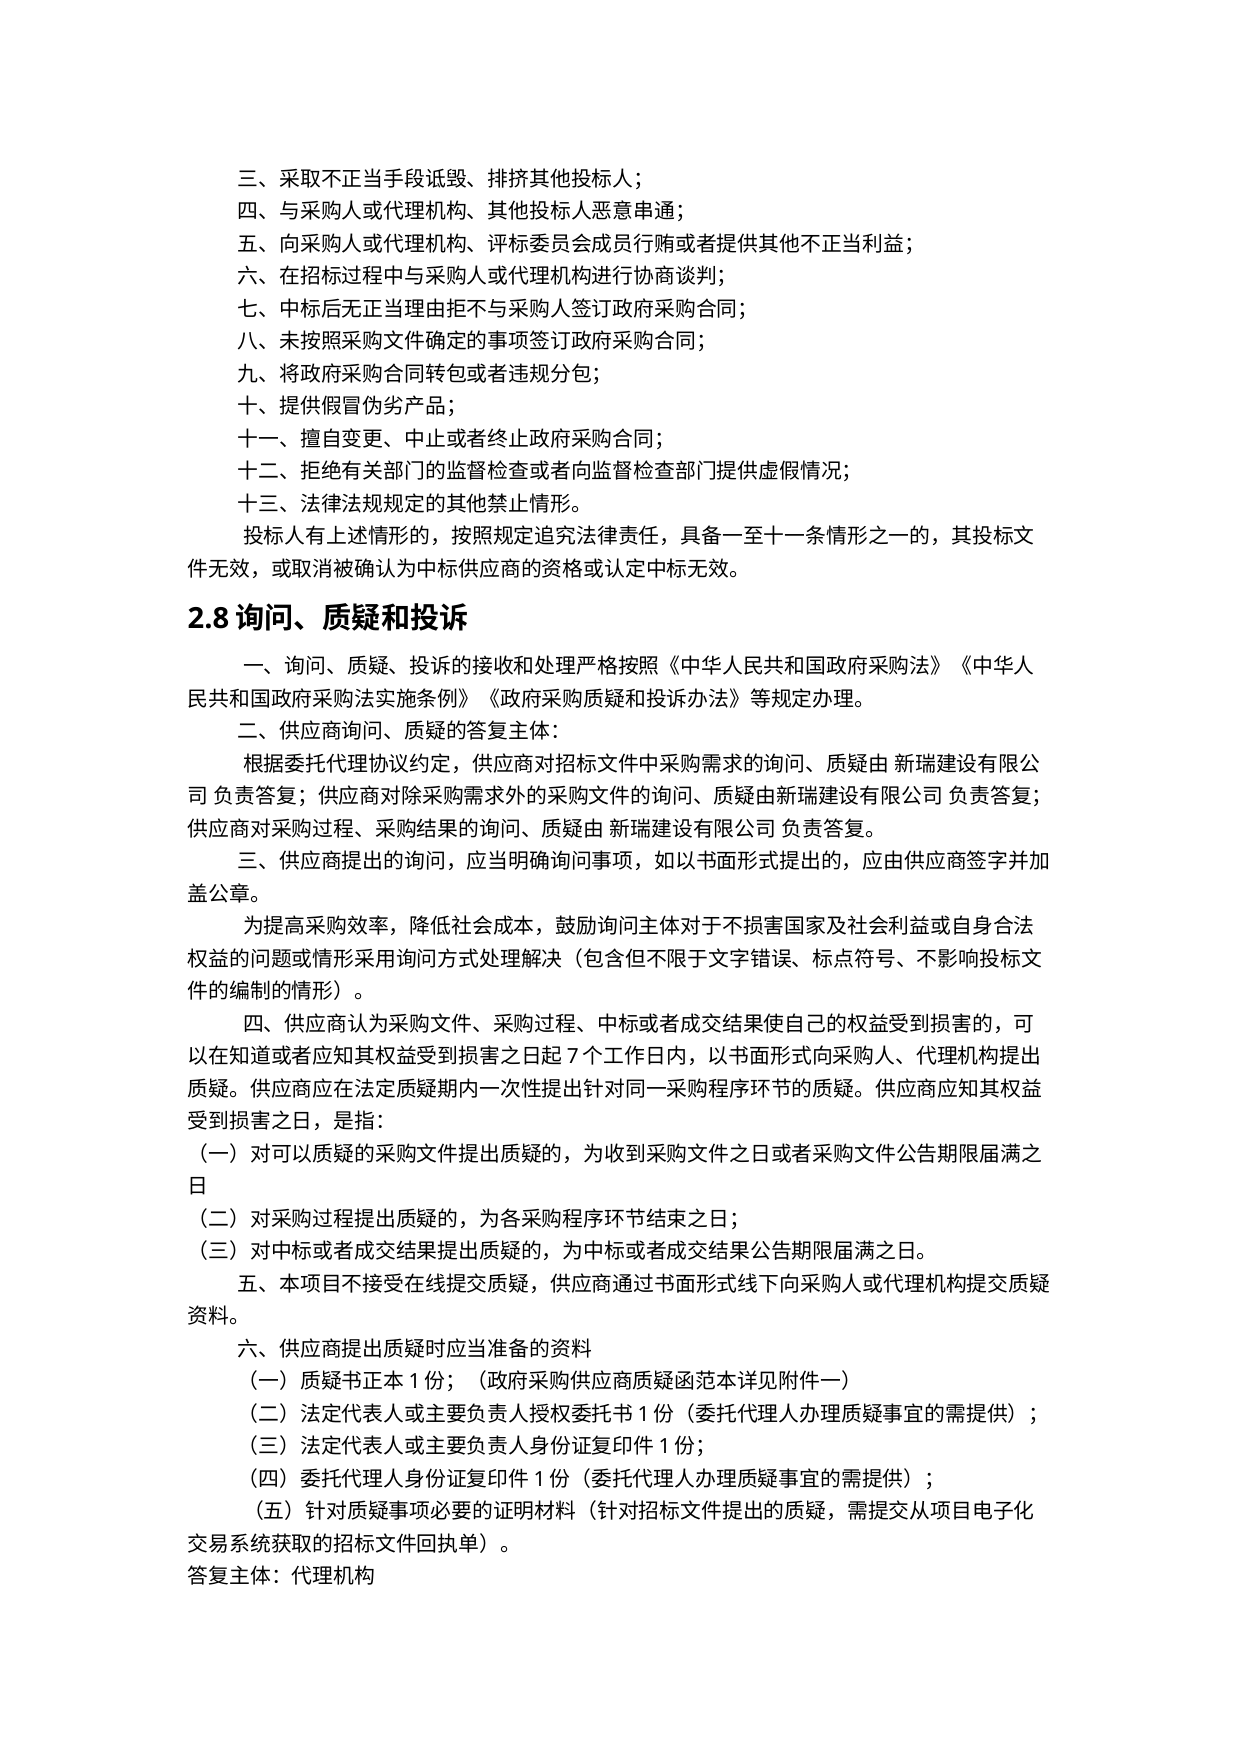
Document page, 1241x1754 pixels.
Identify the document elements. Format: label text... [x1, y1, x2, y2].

text （五）针对质疑事项必要的证明材料（针对招标文件提出的质疑，需提交从项目电子化交易系统获取的招标文件回执单）。 [187, 1494, 1053, 1559]
text （一）质疑书正本1份；（政府采购供应商质疑函范本详见附件一） [187, 1364, 1053, 1397]
text 四、供应商认为采购文件、采购过程、中标或者成交结果使自己的权益受到损害的，可以在知道或者应知其权益受到损害之日起7个工作日内，以书面形式向采购人、代理机构提出质疑。供应商应在法定质疑期内一次性提出针对同一采购程序环节的质疑。供应商应知其权益受到损害之日，是指： [187, 1007, 1053, 1137]
text 三、采取不正当手段诋毁、排挤其他投标人； [187, 162, 1053, 194]
text 为提高采购效率，降低社会成本，鼓励询问主体对于不损害国家及社会利益或自身合法权益的问题或情形采用询问方式处理解决（包含但不限于文字错误、标点符号、不影响投标文件的编制的情形）。 [187, 909, 1053, 1007]
text 十三、法律法规规定的其他禁止情形。 [187, 487, 1053, 519]
text 2.8询问、质疑和投诉 [187, 584, 1053, 649]
text （三）法定代表人或主要负责人身份证复印件1份； [187, 1429, 1053, 1462]
text （三）对中标或者成交结果提出质疑的，为中标或者成交结果公告期限届满之日。 [187, 1234, 1053, 1267]
text 十、提供假冒伪劣产品； [187, 389, 1053, 422]
text 一、询问、质疑、投诉的接收和处理严格按照《中华人民共和国政府采购法》《中华人民共和国政府采购法实施条例》《政府采购质疑和投诉办法》等规定办理。 [187, 649, 1053, 714]
text 十一、擅自变更、中止或者终止政府采购合同； [187, 422, 1053, 454]
text （二）法定代表人或主要负责人授权委托书1份（委托代理人办理质疑事宜的需提供）； [187, 1397, 1053, 1429]
text 根据委托代理协议约定，供应商对招标文件中采购需求的询问、质疑由 新瑞建设有限公司 负责答复；供应商对除采购需求外的采购文件的询问、质疑由新瑞建设有限公司 负责答复；供应商对采购过程、采购结果的询问、质疑由 新瑞建设有限公司 负责答复。 [187, 747, 1053, 844]
text 六、供应商提出质疑时应当准备的资料 [187, 1332, 1053, 1364]
text （四）委托代理人身份证复印件1份（委托代理人办理质疑事宜的需提供）； [187, 1462, 1053, 1494]
text 七、中标后无正当理由拒不与采购人签订政府采购合同； [187, 292, 1053, 324]
text 答复主体：代理机构 [187, 1559, 1053, 1592]
text 三、供应商提出的询问，应当明确询问事项，如以书面形式提出的，应由供应商签字并加盖公章。 [187, 844, 1053, 909]
text （二）对采购过程提出质疑的，为各采购程序环节结束之日； [187, 1202, 1053, 1234]
text 十二、拒绝有关部门的监督检查或者向监督检查部门提供虚假情况； [187, 454, 1053, 487]
text 八、未按照采购文件确定的事项签订政府采购合同； [187, 324, 1053, 357]
text （一）对可以质疑的采购文件提出质疑的，为收到采购文件之日或者采购文件公告期限届满之日 [187, 1137, 1053, 1202]
text 二、供应商询问、质疑的答复主体： [187, 714, 1053, 747]
text 五、本项目不接受在线提交质疑，供应商通过书面形式线下向采购人或代理机构提交质疑资料。 [187, 1267, 1053, 1332]
text 五、向采购人或代理机构、评标委员会成员行贿或者提供其他不正当利益； [187, 227, 1053, 259]
text 四、与采购人或代理机构、其他投标人恶意串通； [187, 194, 1053, 227]
text 九、将政府采购合同转包或者违规分包； [187, 357, 1053, 389]
text 投标人有上述情形的，按照规定追究法律责任，具备一至十一条情形之一的，其投标文件无效，或取消被确认为中标供应商的资格或认定中标无效。 [187, 519, 1053, 584]
text 六、在招标过程中与采购人或代理机构进行协商谈判； [187, 259, 1053, 292]
